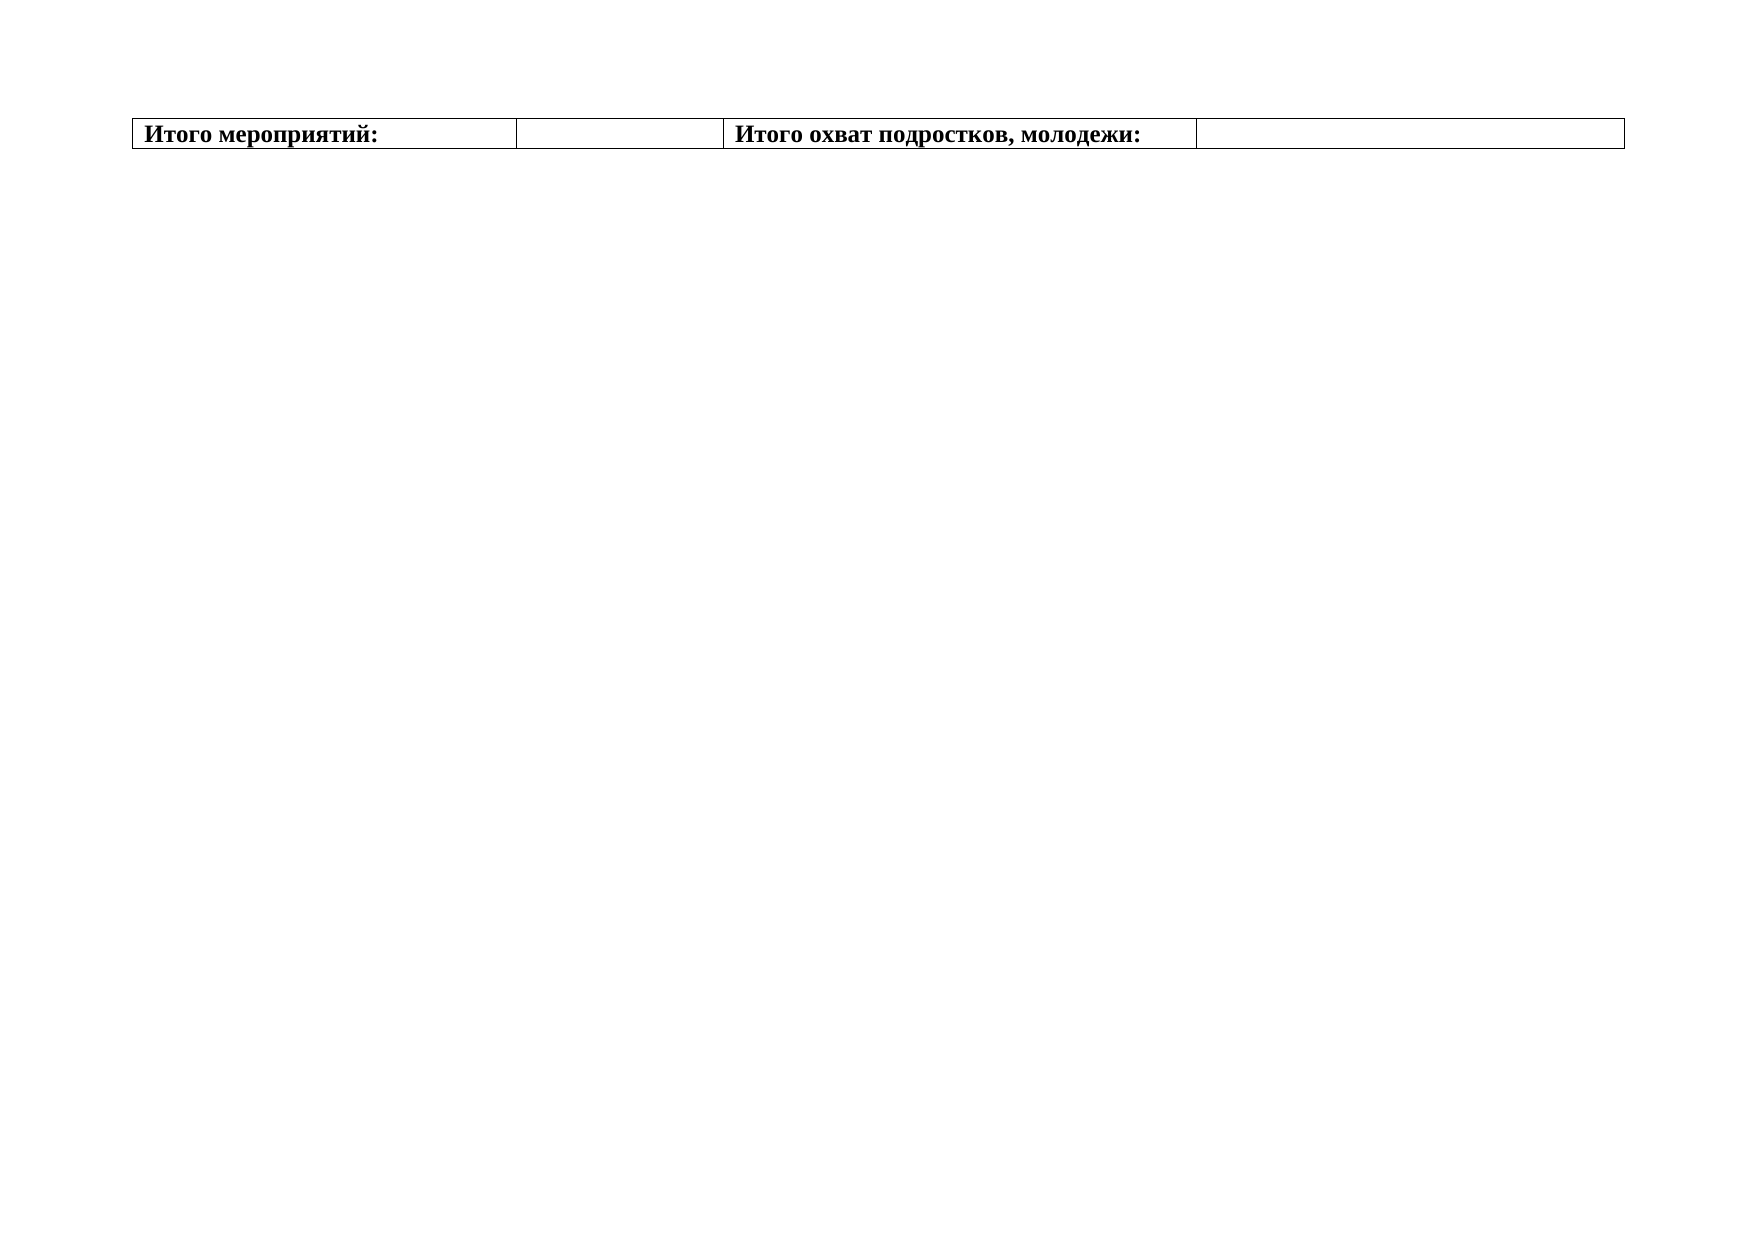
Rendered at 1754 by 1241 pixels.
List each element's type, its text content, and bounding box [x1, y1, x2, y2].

table_cell Итого охват подростков, молодежи: [724, 119, 1196, 148]
table_cell [1197, 119, 1624, 148]
table_cell [517, 119, 723, 148]
table_cell Итого мероприятий: [133, 119, 516, 148]
